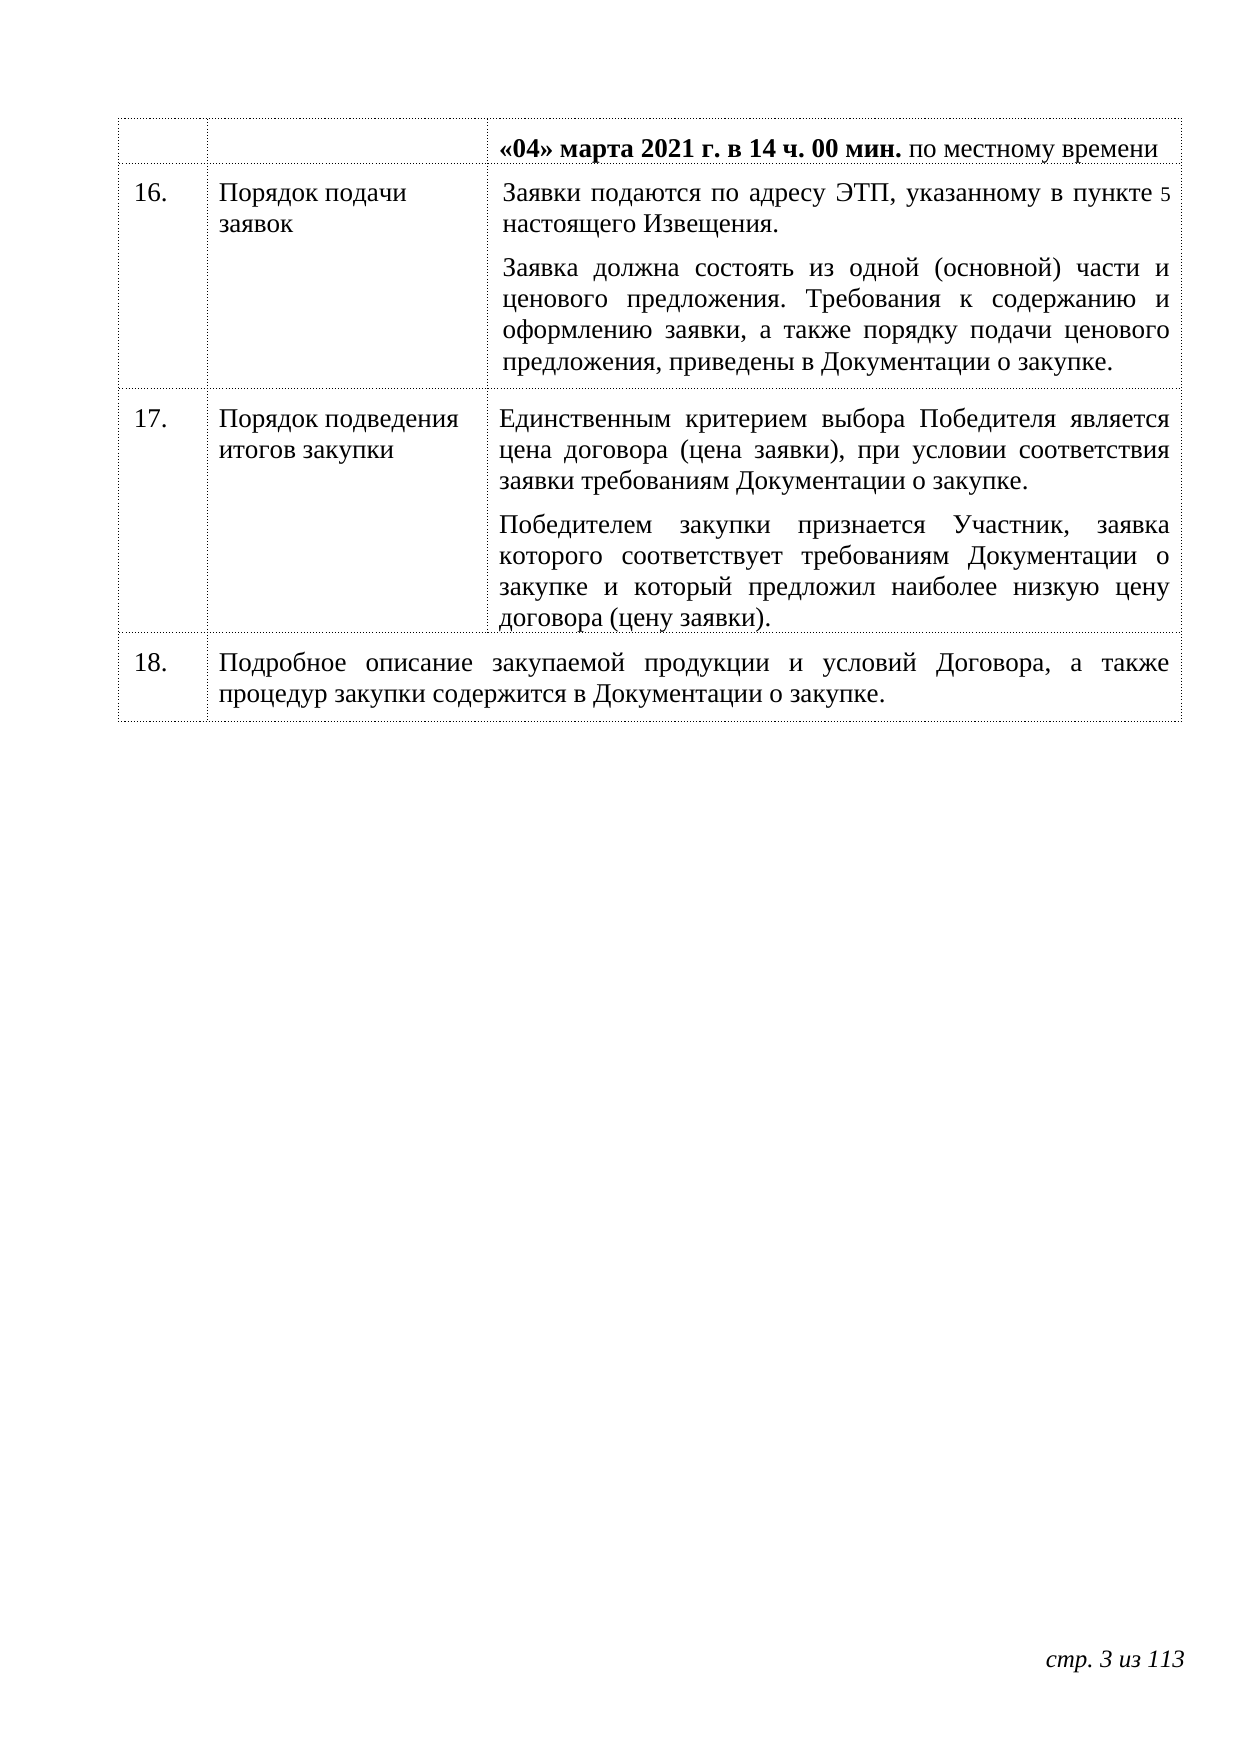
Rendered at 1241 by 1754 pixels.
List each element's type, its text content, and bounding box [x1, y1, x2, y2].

table_cell Единственным критерием выбора Победителя является цена договора (цена заявки), при условии соответствия заявки требованиям Документации о закупке. Победителем закупки признается Участник, заявка которого соответствует требованиям Документации о закупке и который предложил наиболее низкую цену договора (цену заявки). [488, 388, 1182, 632]
table_cell [119, 118, 207, 163]
table_cell [119, 388, 207, 632]
table_cell Порядок подачи заявок [207, 163, 488, 388]
table_cell Порядок подведения итогов закупки [207, 388, 488, 632]
table_cell [119, 632, 207, 721]
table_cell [488, 118, 1182, 163]
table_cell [207, 118, 488, 163]
table_cell Заявки подаются по адресу ЭТП, указанному в пункте 5 настоящего Извещения. Заявка должна состоять из одной (основной) части и ценового предложения. Требования к содержанию и оформлению заявки, а также порядку подачи ценового предложения, приведены в Документации о закупке. [488, 163, 1182, 388]
table_cell [119, 163, 207, 388]
table_cell Подробное описание закупаемой продукции и условий Договора, а также процедур закупки содержится в Документации о закупке. [207, 632, 1182, 721]
